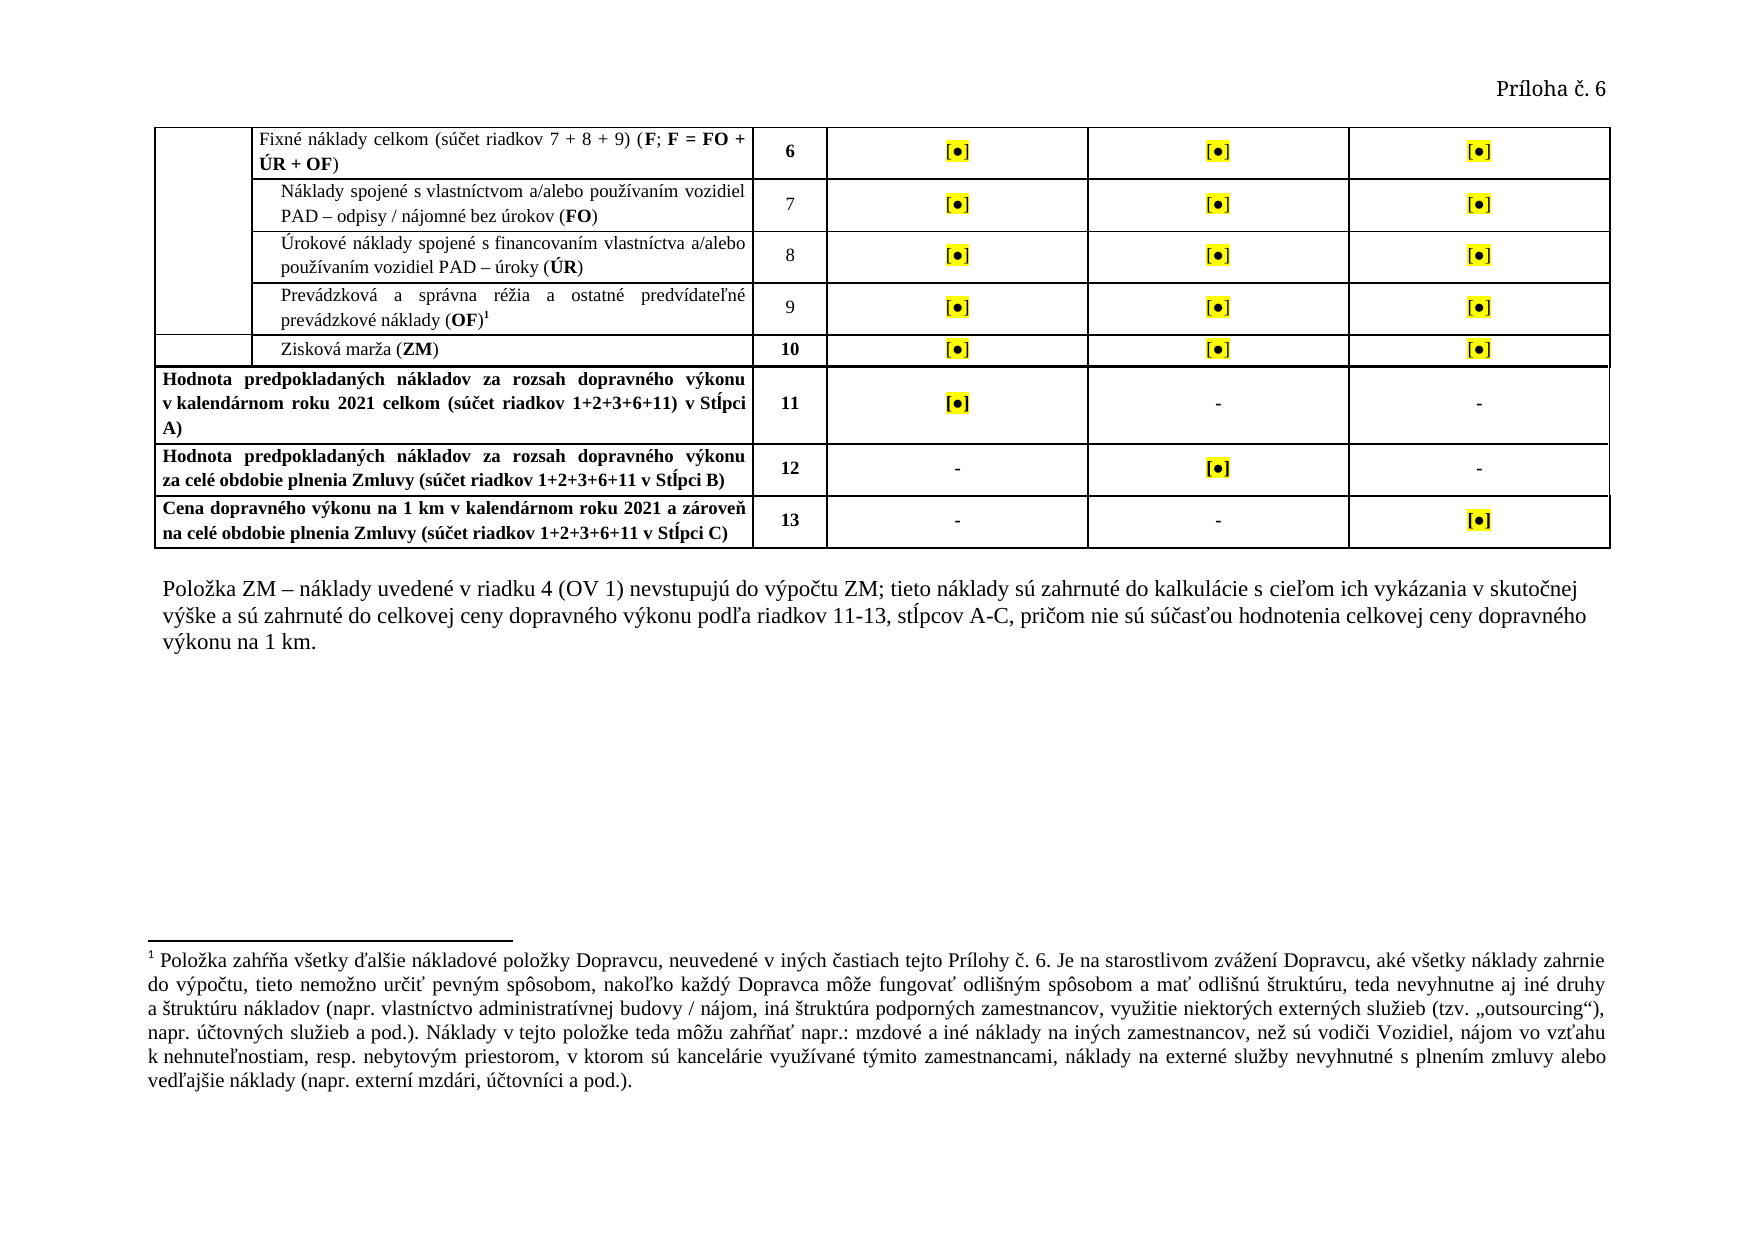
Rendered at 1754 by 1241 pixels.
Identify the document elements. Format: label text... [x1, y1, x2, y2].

table_cell Úrokové náklady spojené s financovaním vlastníctva a/alebo používaním vozidiel PAD – úroky (ÚR) [253, 232, 752, 282]
table_cell Fixné náklady celkom (súčet riadkov 7 + 8 + 9) (F; F = FO + ÚR + OF) [253, 128, 752, 178]
table_cell [●] [1350, 180, 1609, 231]
table_cell Cena dopravného výkonu na 1 km v kalendárnom roku 2021 a zároveň na celé obdobie plnenia Zmluvy (súčet riadkov 1+2+3+6+11 v Stĺpci C) [156, 497, 752, 547]
table_cell [●] [1350, 495, 1609, 547]
table_cell - [1089, 497, 1348, 547]
table_cell [●] [1089, 128, 1348, 178]
table_cell 13 [754, 497, 826, 547]
table_cell Hodnota predpokladaných nákladov za rozsah dopravného výkonu za celé obdobie plnenia Zmluvy (súčet riadkov 1+2+3+6+11 v Stĺpci B) [156, 445, 752, 495]
table_cell 7 [754, 180, 826, 231]
table_cell [●] [1089, 284, 1348, 334]
table_cell 10 [754, 336, 826, 365]
table_cell - [1089, 368, 1348, 442]
table_cell [●] [828, 180, 1087, 231]
table_cell [●] [828, 284, 1087, 334]
text Položka ZM – náklady uvedené v riadku 4 (OV 1) nevstupujú do výpočtu ZM; tieto náklady sú zahrnuté do kalkulácie s cieľom ich vykázania v skutočnej výške a sú zahrnuté do celkovej ceny dopravného výkonu podľa riadkov 11-13, stĺpcov A-C, pričom nie sú súčasťou hodnotenia celkovej ceny dopravného výkonu na 1 km. [162, 575, 1606, 654]
table_cell [●] [1350, 284, 1609, 334]
table_cell [●] [1350, 232, 1609, 282]
table_cell 12 [754, 445, 826, 495]
table_cell - [828, 445, 1087, 495]
table_cell [●] [1089, 445, 1348, 495]
table_cell 9 [754, 284, 826, 334]
table_cell [●] [828, 128, 1087, 178]
table_cell 11 [754, 368, 826, 442]
table_cell [●] [1350, 336, 1609, 365]
table_cell [●] [828, 232, 1087, 282]
table_cell [156, 335, 251, 365]
table_cell 6 [754, 128, 826, 178]
table_cell Zisková marža (ZM) [253, 336, 752, 365]
table_cell [●] [1350, 128, 1609, 178]
table_cell Prevádzková a správna réžia a ostatné predvídateľné prevádzkové náklady (OF) [253, 284, 752, 334]
table_cell [●] [1089, 232, 1348, 282]
table_cell [●] [1089, 336, 1348, 365]
table_cell [●] [828, 336, 1087, 365]
table_cell [●] [828, 368, 1087, 442]
table_cell Hodnota predpokladaných nákladov za rozsah dopravného výkonu v kalendárnom roku 2021 celkom (súčet riadkov 1+2+3+6+11) v Stĺpci A) [156, 368, 752, 442]
table_cell Náklady spojené s vlastníctvom a/alebo používaním vozidiel PAD – odpisy / nájomné bez úrokov (FO) [253, 180, 752, 231]
table_cell - [828, 497, 1087, 547]
table_cell [●] [1089, 180, 1348, 231]
table_cell 8 [754, 232, 826, 282]
table_cell - [1350, 443, 1609, 495]
table_cell - [1350, 365, 1609, 442]
